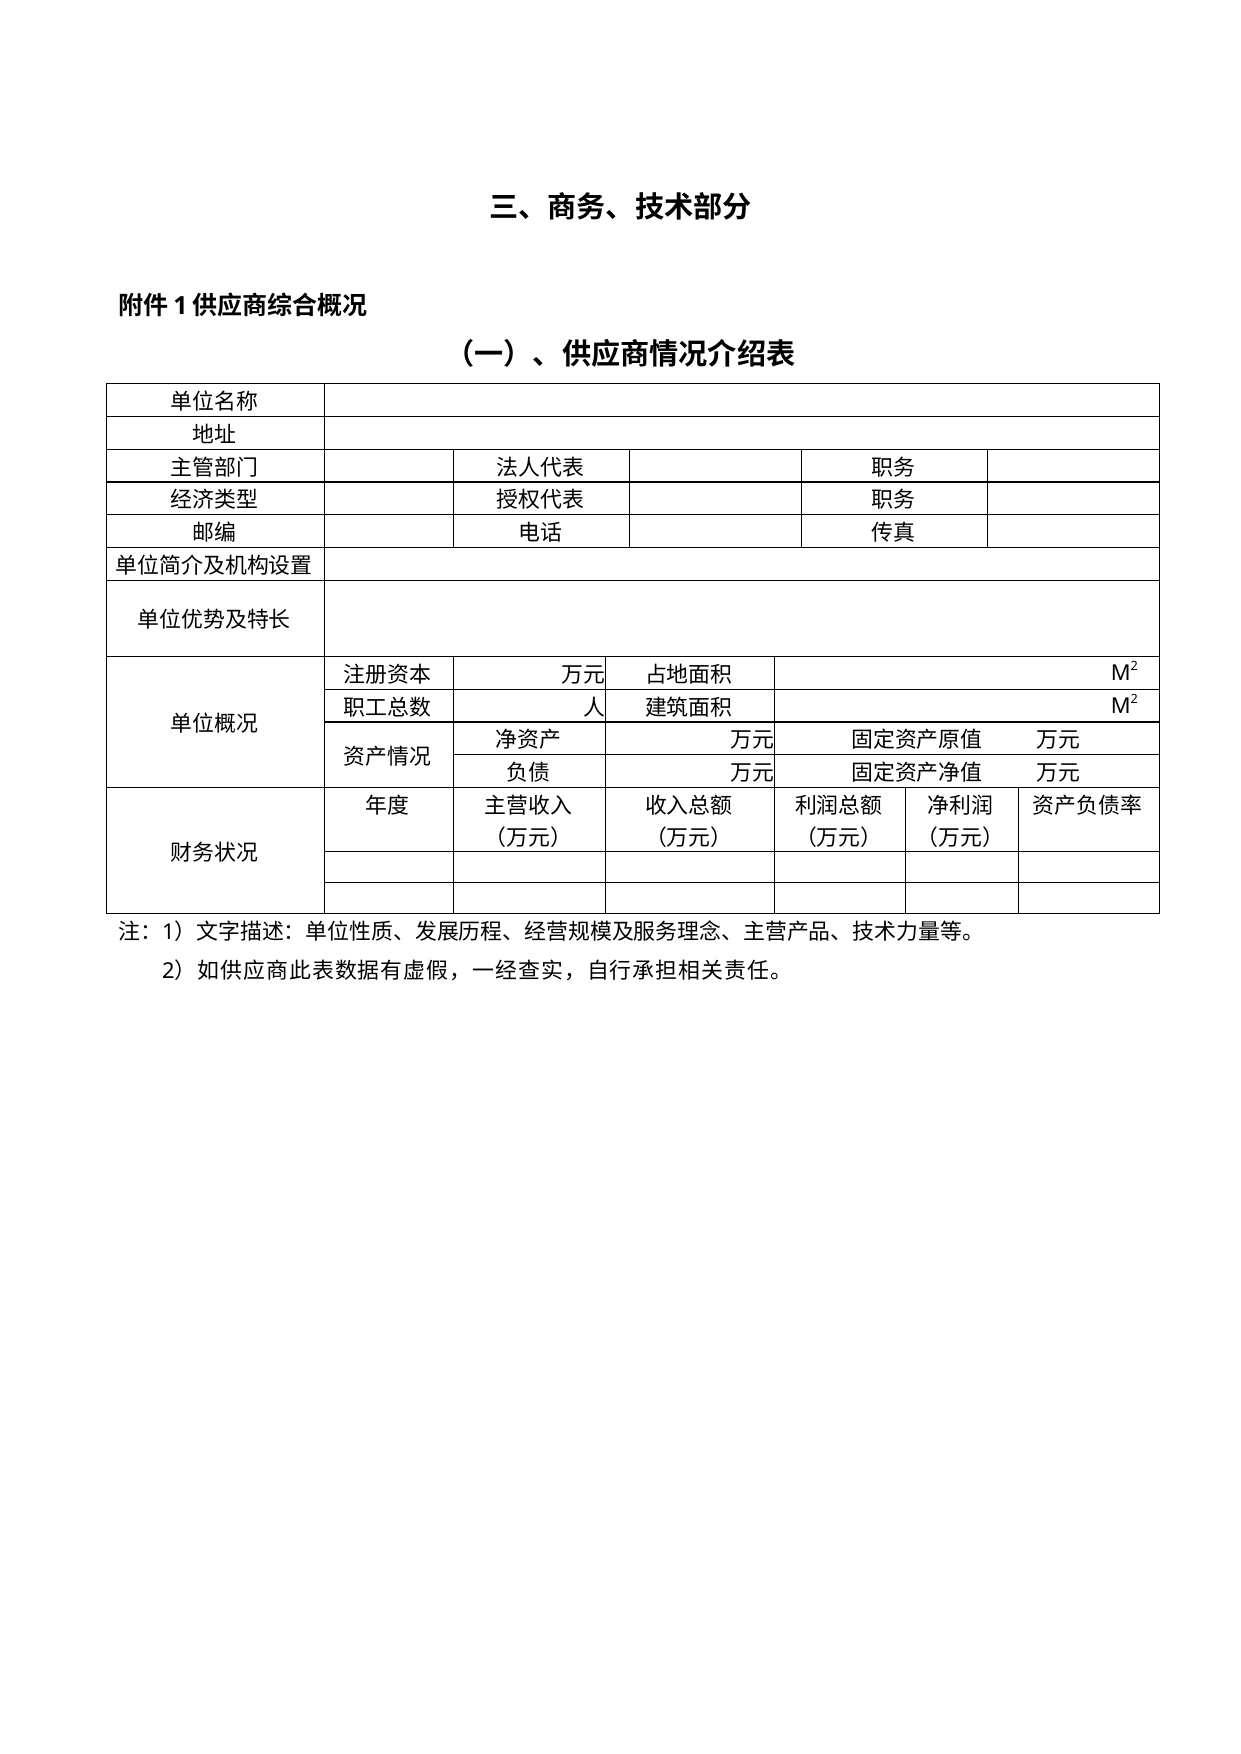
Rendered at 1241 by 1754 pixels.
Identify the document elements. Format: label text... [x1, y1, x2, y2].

table_cell M2 [775, 657, 1159, 689]
table_cell 固定资产原值 万元 [775, 723, 1159, 754]
table_cell [325, 852, 453, 882]
table_header [325, 384, 1159, 416]
table_cell 职务 [802, 450, 987, 481]
table_cell 经济类型 [107, 483, 324, 514]
table_cell 年度 [325, 788, 453, 851]
table_cell [454, 883, 605, 913]
table_cell 人 [454, 690, 605, 721]
table_cell [988, 515, 1159, 547]
table_cell 注册资本 [325, 657, 453, 689]
table_cell [988, 450, 1159, 481]
table_cell [988, 483, 1159, 514]
table_cell 职工总数 [325, 690, 453, 721]
table_cell 负债 [454, 755, 605, 787]
table_cell 职务 [802, 483, 987, 514]
table_cell [454, 852, 605, 882]
table_cell 邮编 [107, 515, 324, 547]
table_cell [630, 483, 801, 514]
table_cell [775, 852, 905, 882]
table_cell [325, 883, 453, 913]
table_cell 万元 [454, 657, 605, 689]
table_cell [606, 883, 774, 913]
table_cell [325, 515, 453, 547]
table_cell [906, 883, 1018, 913]
table_cell 占地面积 [606, 657, 774, 689]
table_cell 万元 [606, 755, 774, 787]
subtitle 附件1供应商综合概况 [118, 285, 1122, 321]
table_cell 授权代表 [454, 483, 629, 514]
table_cell 资产情况 [325, 723, 453, 787]
table_cell 利润总额 （万元） [775, 788, 905, 851]
table_cell [1019, 883, 1159, 913]
subtitle 三、商务、技术部分 [118, 184, 1122, 226]
table_cell [606, 852, 774, 882]
table_cell [775, 883, 905, 913]
table_cell 建筑面积 [606, 690, 774, 721]
table_cell 财务状况 [107, 788, 324, 913]
table_cell 单位概况 [107, 657, 324, 787]
table_cell [325, 483, 453, 514]
table_header 单位名称 [107, 384, 324, 416]
table_cell 净资产 [454, 723, 605, 754]
table_cell [325, 417, 1159, 449]
text 2）如供应商此表数据有虚假，一经查实，自行承担相关责任。 [118, 953, 1122, 985]
table_cell [325, 548, 1159, 579]
table_cell 万元 [606, 723, 774, 754]
text （一）、供应商情况介绍表 [118, 330, 1122, 373]
table_cell 主管部门 [107, 450, 324, 481]
table_cell [325, 581, 1159, 656]
table_cell 资产负债率 [1019, 788, 1159, 851]
table_cell 法人代表 [454, 450, 629, 481]
table_cell [1019, 852, 1159, 882]
table_cell 地址 [107, 417, 324, 449]
table_cell 传真 [802, 515, 987, 547]
table_cell 固定资产净值 万元 [775, 755, 1159, 787]
table_cell [906, 852, 1018, 882]
table_cell [630, 515, 801, 547]
table_cell 单位优势及特长 [107, 581, 324, 656]
table_cell 收入总额 （万元） [606, 788, 774, 851]
table_cell 电话 [454, 515, 629, 547]
table_cell 净利润 （万元） [906, 788, 1018, 851]
table_cell [325, 450, 453, 481]
text 注：1）文字描述：单位性质、发展历程、经营规模及服务理念、主营产品、技术力量等。 [118, 914, 1122, 946]
table_cell 主营收入 （万元） [454, 788, 605, 851]
table_cell [630, 450, 801, 481]
table_cell 单位简介及机构设置 [107, 548, 324, 579]
table_cell M2 [775, 690, 1159, 721]
